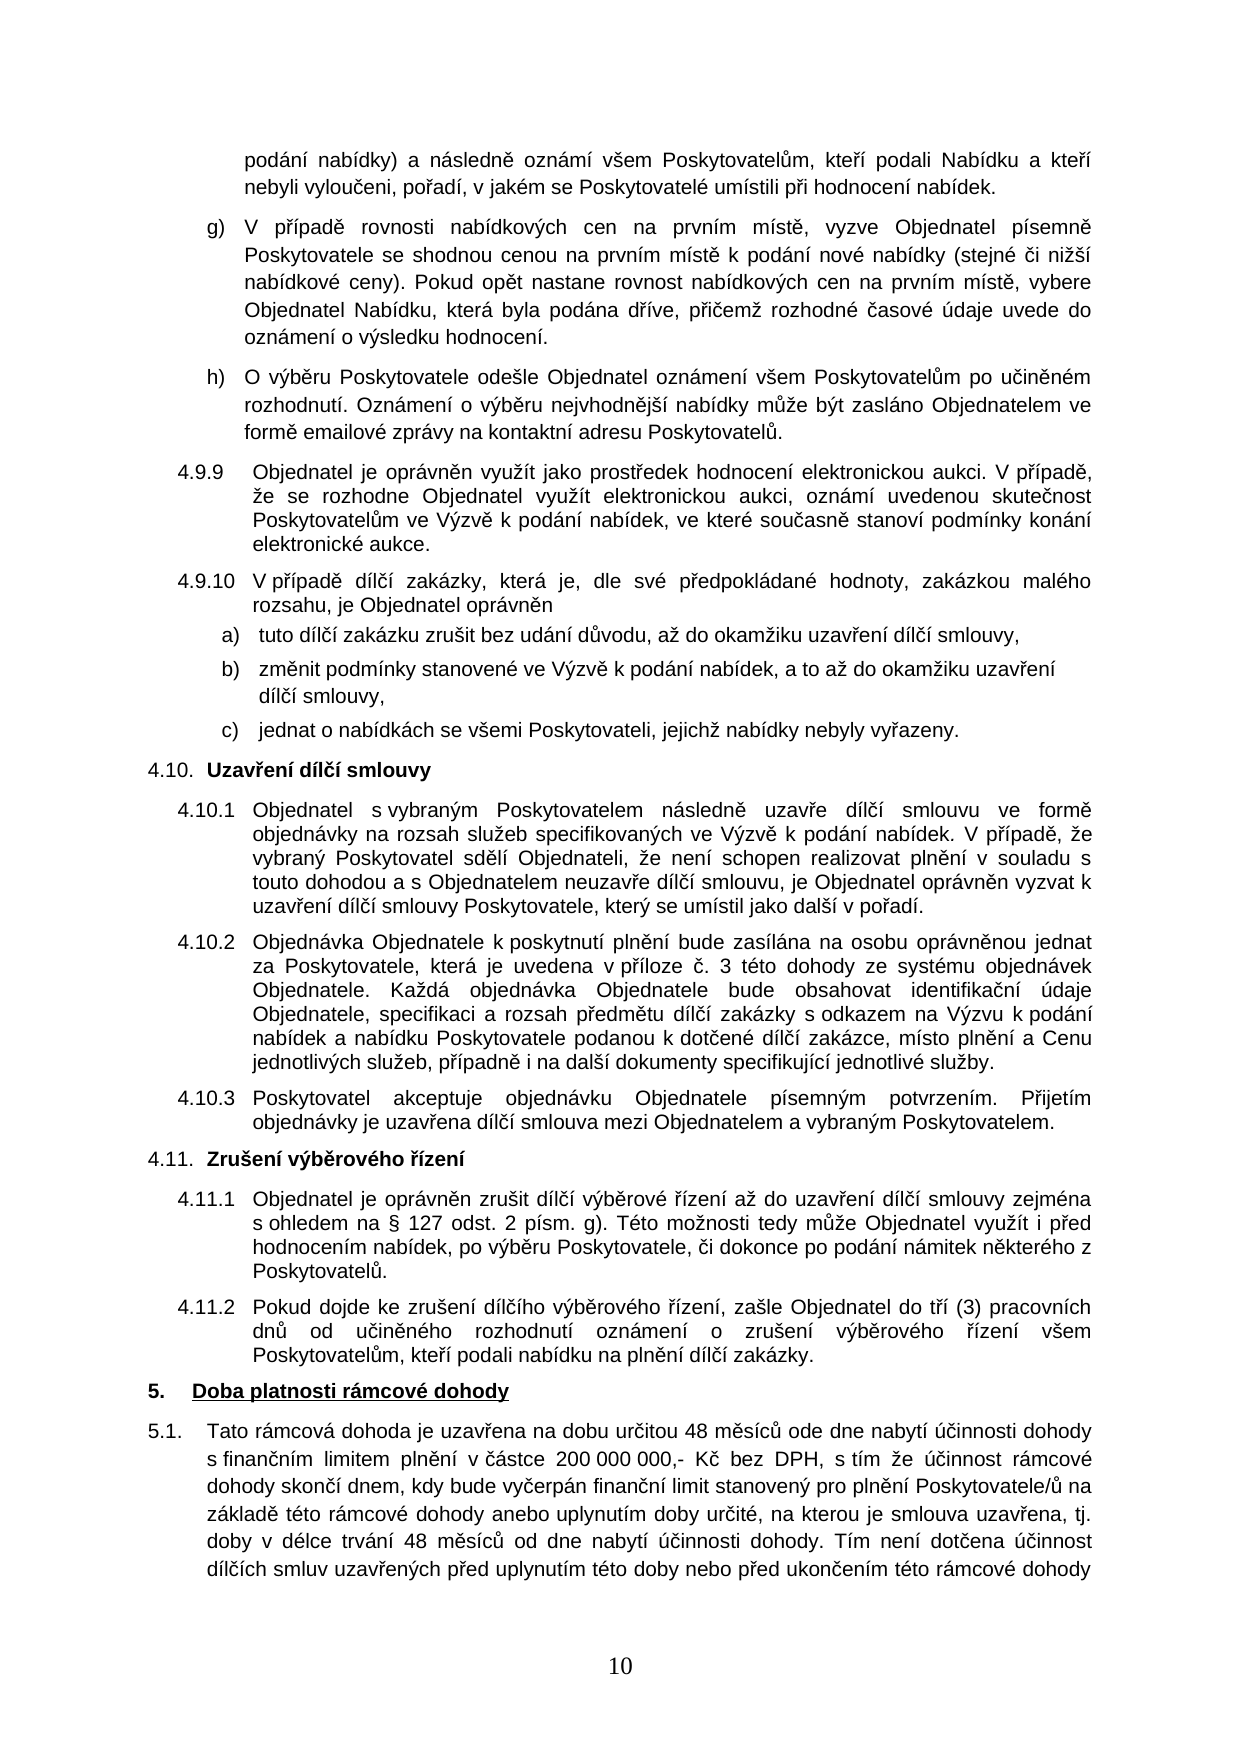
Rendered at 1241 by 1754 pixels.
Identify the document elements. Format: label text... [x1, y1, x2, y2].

list Poskytovatel akceptuje objednávku Objednatele písemným potvrzením. Přijetím objednávky je uzavřena dílčí smlouva mezi Objednatelem a vybraným Poskytovatelem. [177, 1086, 1093, 1134]
list V případě rovnosti nabídkových cen na prvním místě, vyzve Objednatel písemně Poskytovatele se shodnou cenou na prvním místě k podání nové nabídky (stejné či nižší nabídkové ceny). Pokud opět nastane rovnost nabídkových cen na prvním místě, vybere Objednatel Nabídku, která byla podána dříve, přičemž rozhodné časové údaje uvede do oznámení o výsledku hodnocení. [207, 215, 1093, 349]
list V případě dílčí zakázky, která je, dle své předpokládané hodnoty, zakázkou malého rozsahu, je Objednatel oprávněn [177, 568, 1093, 616]
subtitle Zrušení výběrového řízení [148, 1147, 1093, 1171]
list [207, 148, 1093, 199]
list Objednávka Objednatele k poskytnutí plnění bude zasílána na osobu oprávněnou jednat za Poskytovatele, která je uvedena v příloze č. 3 této dohody ze systému objednávek Objednatele. Každá objednávka Objednatele bude obsahovat identifikační údaje Objednatele, specifikaci a rozsah předmětu dílčí zakázky s odkazem na Výzvu k podání nabídek a nabídku Poskytovatele podanou k dotčené dílčí zakázce, místo plnění a Cenu jednotlivých služeb, případně i na další dokumenty specifikující jednotlivé služby. [177, 930, 1093, 1074]
list Objednatel s vybraným Poskytovatelem následně uzavře dílčí smlouvu ve formě objednávky na rozsah služeb specifikovaných ve Výzvě k podání nabídek. V případě, že vybraný Poskytovatel sdělí Objednateli, že není schopen realizovat plnění v souladu s touto dohodou a s Objednatelem neuzavře dílčí smlouvu, je Objednatel oprávněn vyzvat k uzavření dílčí smlouvy Poskytovatele, který se umístil jako další v pořadí. [177, 798, 1093, 917]
list Doba platnosti rámcové dohody [148, 1379, 1093, 1403]
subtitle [148, 1419, 1093, 1581]
list Objednatel je oprávněn využít jako prostředek hodnocení elektronickou aukci. V případě, že se rozhodne Objednatel využít elektronickou aukci, oznámí uvedenou skutečnost Poskytovatelům ve Výzvě k podání nabídek, ve které současně stanoví podmínky konání elektronické aukce. [177, 460, 1093, 556]
list jednat o nabídkách se všemi Poskytovateli, jejichž nabídky nebyly vyřazeny. [221, 718, 1093, 742]
subtitle Uzavření dílčí smlouvy [148, 758, 1093, 782]
list O výběru Poskytovatele odešle Objednatel oznámení všem Poskytovatelům po učiněném rozhodnutí. Oznámení o výběru nejvhodnější nabídky může být zasláno Objednatelem ve formě emailové zprávy na kontaktní adresu Poskytovatelů. [207, 365, 1093, 444]
list Pokud dojde ke zrušení dílčího výběrového řízení, zašle Objednatel do tří (3) pracovních dnů od učiněného rozhodnutí oznámení o zrušení výběrového řízení všem Poskytovatelům, kteří podali nabídku na plnění dílčí zakázky. [177, 1295, 1093, 1367]
list Objednatel je oprávněn zrušit dílčí výběrové řízení až do uzavření dílčí smlouvy zejména s ohledem na § 127 odst. 2 písm. g). Této možnosti tedy může Objednatel využít i před hodnocením nabídek, po výběru Poskytovatele, či dokonce po podání námitek některého z Poskytovatelů. [177, 1187, 1093, 1282]
list tuto dílčí zakázku zrušit bez udání důvodu, až do okamžiku uzavření dílčí smlouvy, [221, 623, 1093, 647]
list změnit podmínky stanovené ve Výzvě k podání nabídek, a to až do okamžiku uzavření dílčí smlouvy, [221, 656, 1093, 708]
